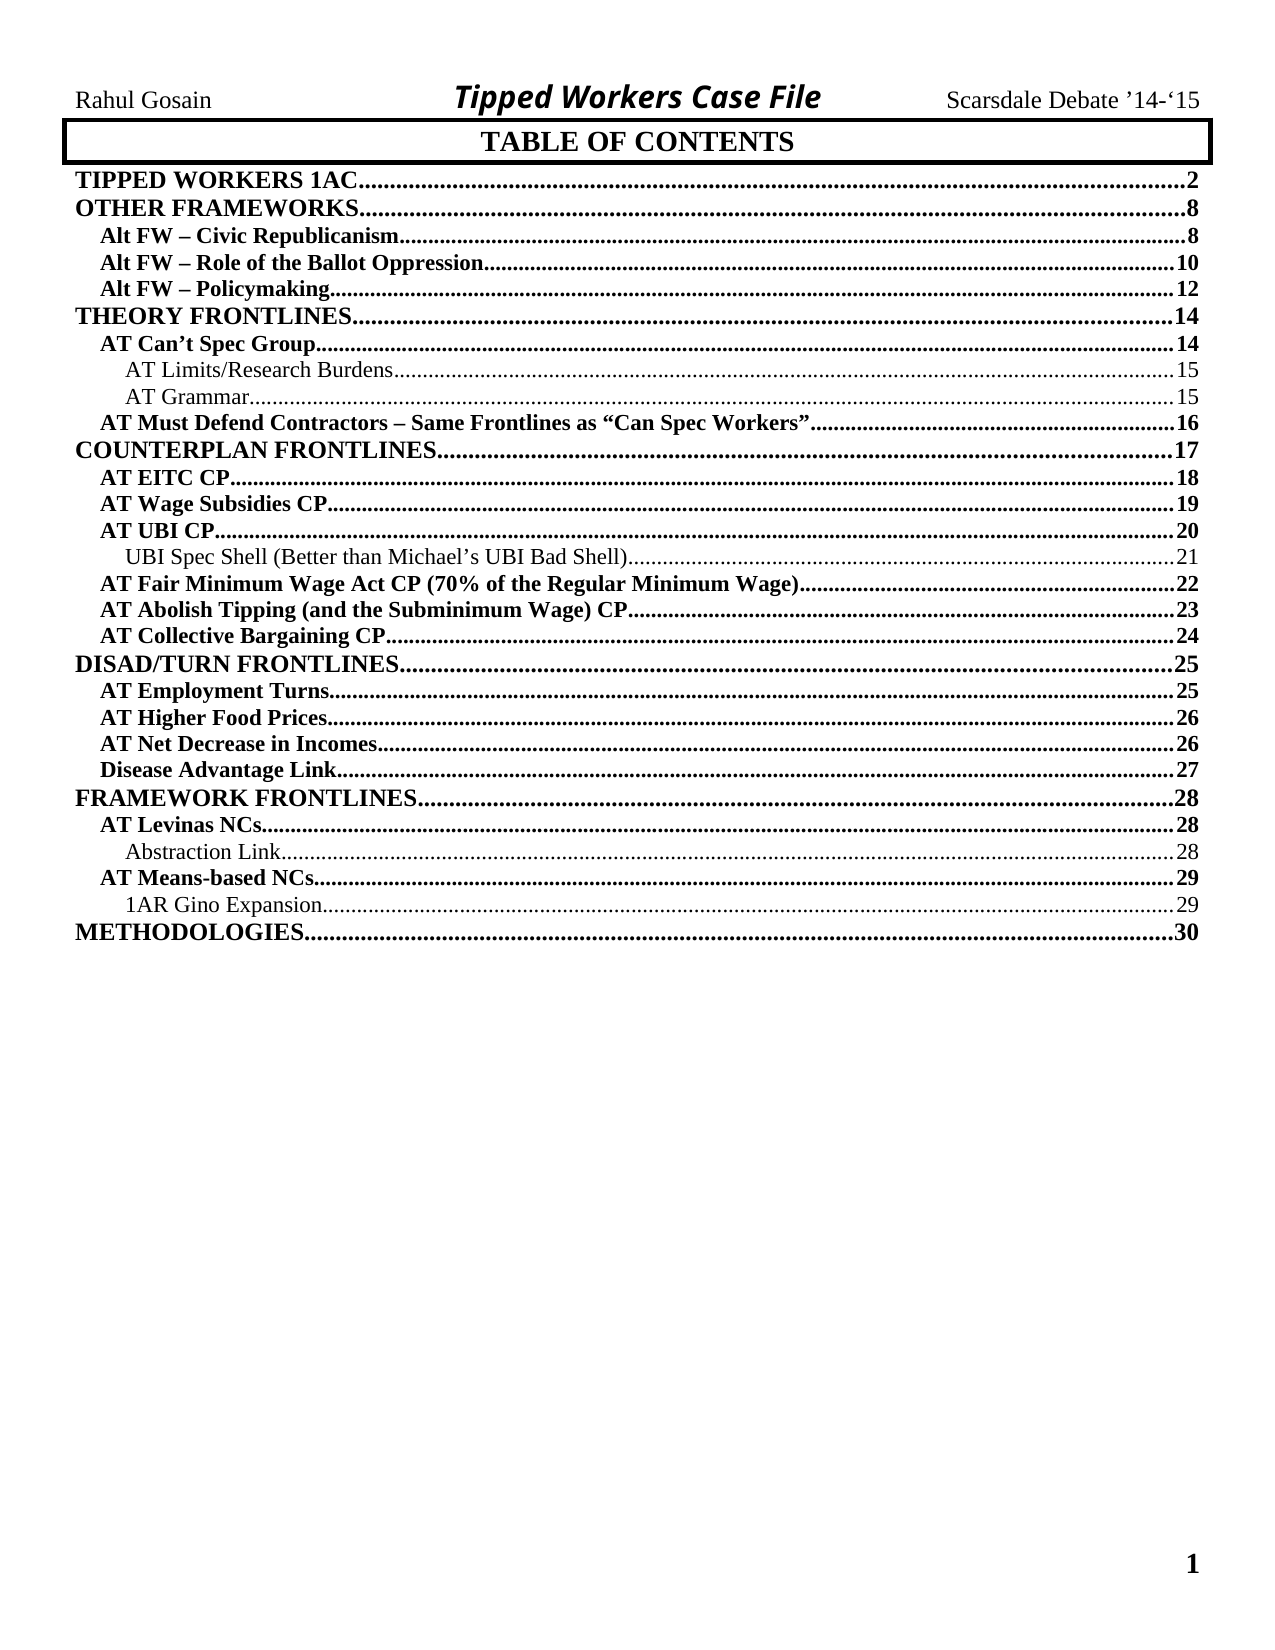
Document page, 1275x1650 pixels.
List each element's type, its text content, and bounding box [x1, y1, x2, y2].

text AT Must Defend Contractors – Same Frontlines as “Can Spec Workers” 16 [100, 409, 1200, 435]
text AT Employment Turns 25 [100, 677, 1200, 704]
text 1AR Gino Expansion 29 [125, 891, 1200, 917]
text Alt FW – Policymaking 12 [100, 275, 1200, 301]
text AT Means-based NCs 29 [100, 864, 1200, 891]
text AT Grammar 15 [125, 383, 1200, 409]
text Theory Frontlines 14 [75, 301, 1200, 330]
text AT Higher Food Prices 26 [100, 704, 1200, 730]
text UBI Spec Shell (Better than Michael’s UBI Bad Shell) 21 [125, 543, 1200, 569]
text Disease Advantage Link 27 [100, 756, 1200, 783]
text Alt FW – Civic Republicanism 8 [100, 222, 1200, 248]
text Abstraction Link 28 [125, 838, 1200, 864]
text Counterplan Frontlines 17 [75, 435, 1200, 464]
text AT Fair Minimum Wage Act CP (70% of the Regular Minimum Wage) 22 [100, 569, 1200, 596]
text AT Limits/Research Burdens 15 [125, 356, 1200, 383]
text AT Net Decrease in Incomes 26 [100, 730, 1200, 756]
text Disad/Turn Frontlines 25 [75, 649, 1200, 677]
text Tipped Workers 1AC 2 [75, 165, 1200, 193]
subtitle Table of Contents [67, 122, 1208, 160]
text AT Can’t Spec Group 14 [100, 330, 1200, 356]
text AT Collective Bargaining CP 24 [100, 622, 1200, 649]
text AT Abolish Tipping (and the Subminimum Wage) CP 23 [100, 596, 1200, 622]
text AT EITC CP 18 [100, 464, 1200, 491]
text Methodologies 30 [75, 917, 1200, 946]
text Alt FW – Role of the Ballot Oppression 10 [100, 248, 1200, 275]
text AT UBI CP 20 [100, 517, 1200, 543]
text Framework Frontlines 28 [75, 783, 1200, 812]
text AT Wage Subsidies CP 19 [100, 491, 1200, 517]
text Other Frameworks 8 [75, 193, 1200, 222]
text AT Levinas NCs 28 [100, 812, 1200, 838]
